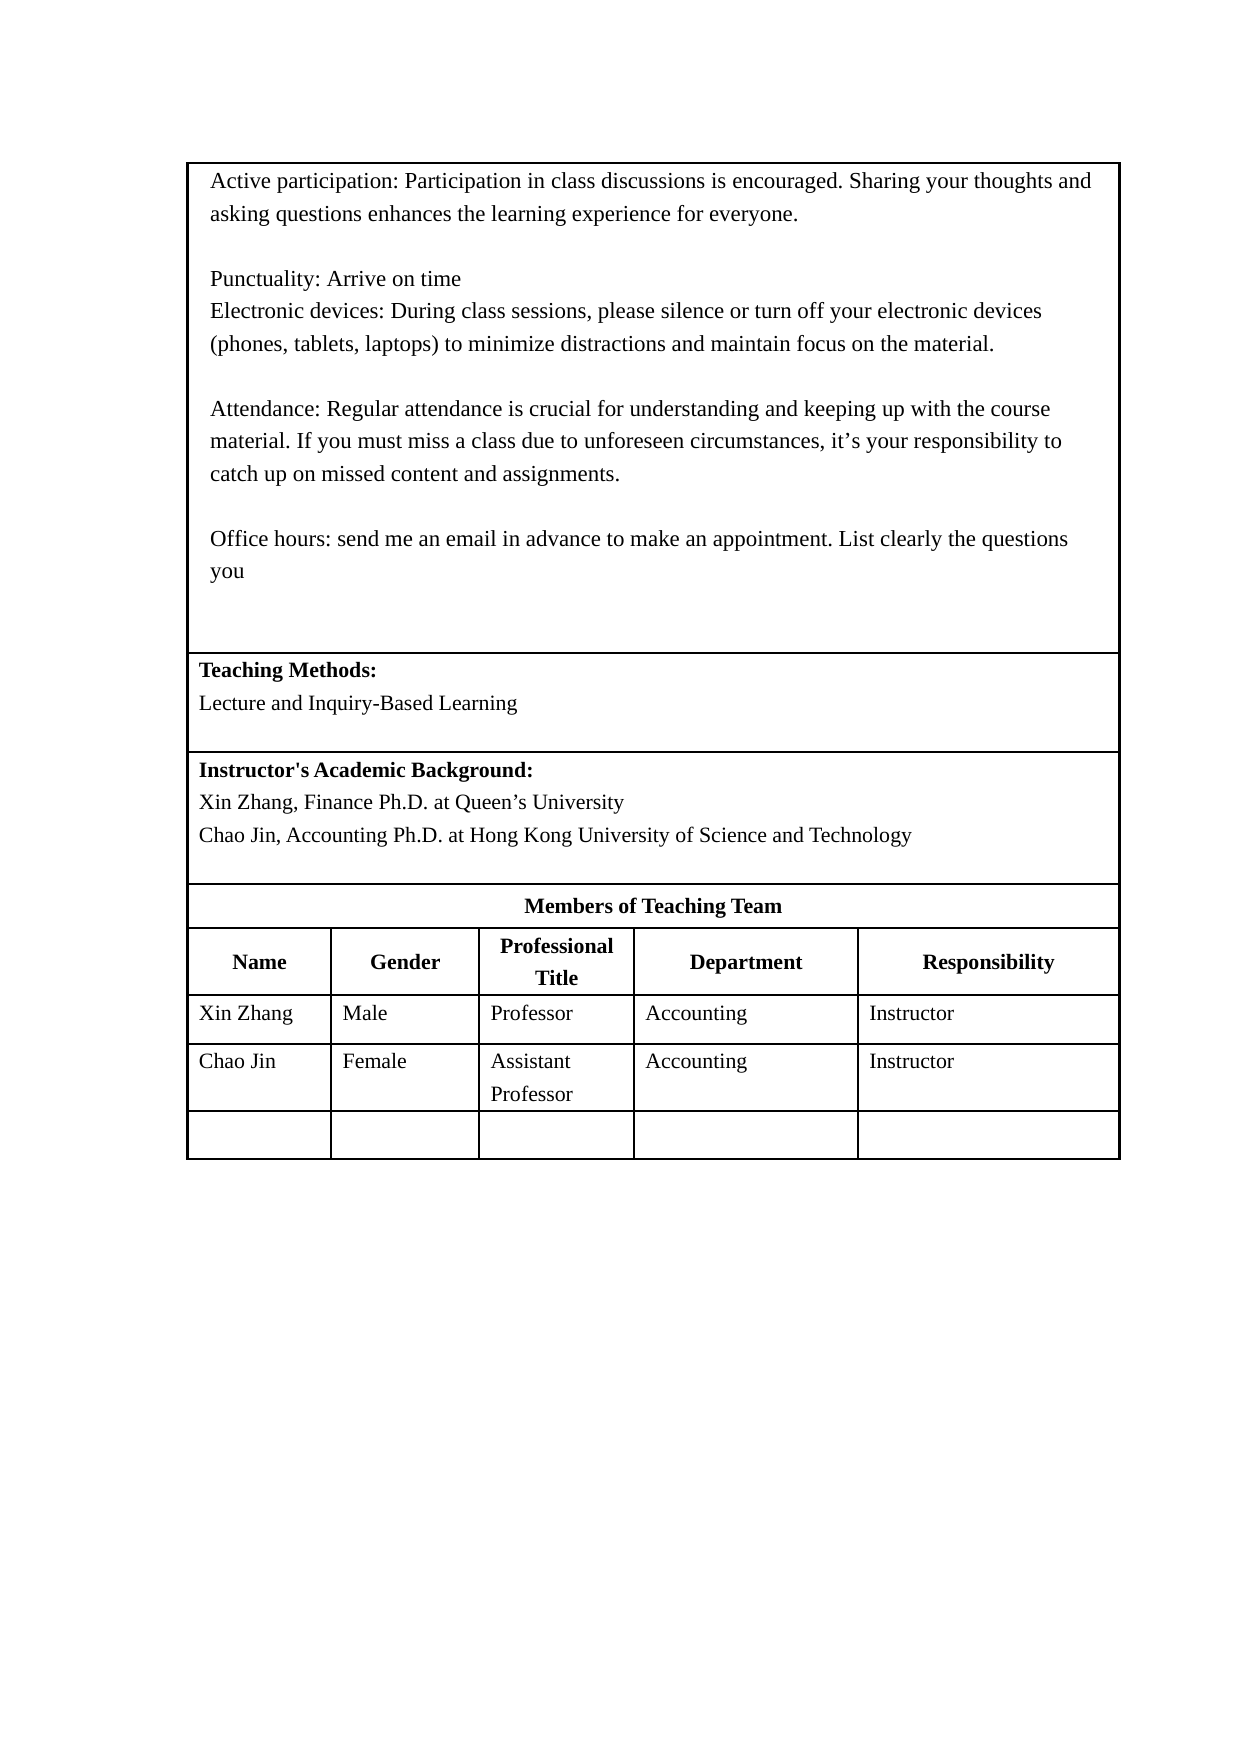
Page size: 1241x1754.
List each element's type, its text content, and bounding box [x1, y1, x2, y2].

table_cell Responsibility [859, 929, 1118, 994]
table_cell Members of Teaching Team [189, 885, 1118, 927]
table_cell Name [189, 929, 330, 994]
table_cell Accounting [635, 1045, 857, 1109]
table_cell [332, 1112, 478, 1158]
table_cell Professional Title [480, 929, 633, 994]
table_cell Instructor [859, 996, 1118, 1042]
table_cell [859, 1112, 1118, 1158]
table_cell Female [332, 1045, 478, 1109]
table_cell Accounting [635, 996, 857, 1042]
table_cell Assistant Professor [480, 1045, 633, 1109]
table_cell [480, 1112, 633, 1158]
table_cell Instructor [859, 1045, 1118, 1109]
table_cell Instructor's Academic Background: Xin Zhang, Finance Ph.D. at Queen’s University Chao Jin, Accounting Ph.D. at Hong Kong University of Science and Technology [189, 753, 1118, 883]
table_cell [189, 164, 1118, 652]
table_cell Male [332, 996, 478, 1042]
table_cell [189, 1112, 330, 1158]
table_cell Xin Zhang [189, 996, 330, 1042]
table_cell Department [635, 929, 857, 994]
table_cell Gender [332, 929, 478, 994]
table_cell [635, 1112, 857, 1158]
table_cell Professor [480, 996, 633, 1042]
table_cell Chao Jin [189, 1045, 330, 1109]
table_cell Teaching Methods: Lecture and Inquiry-Based Learning [189, 654, 1118, 751]
